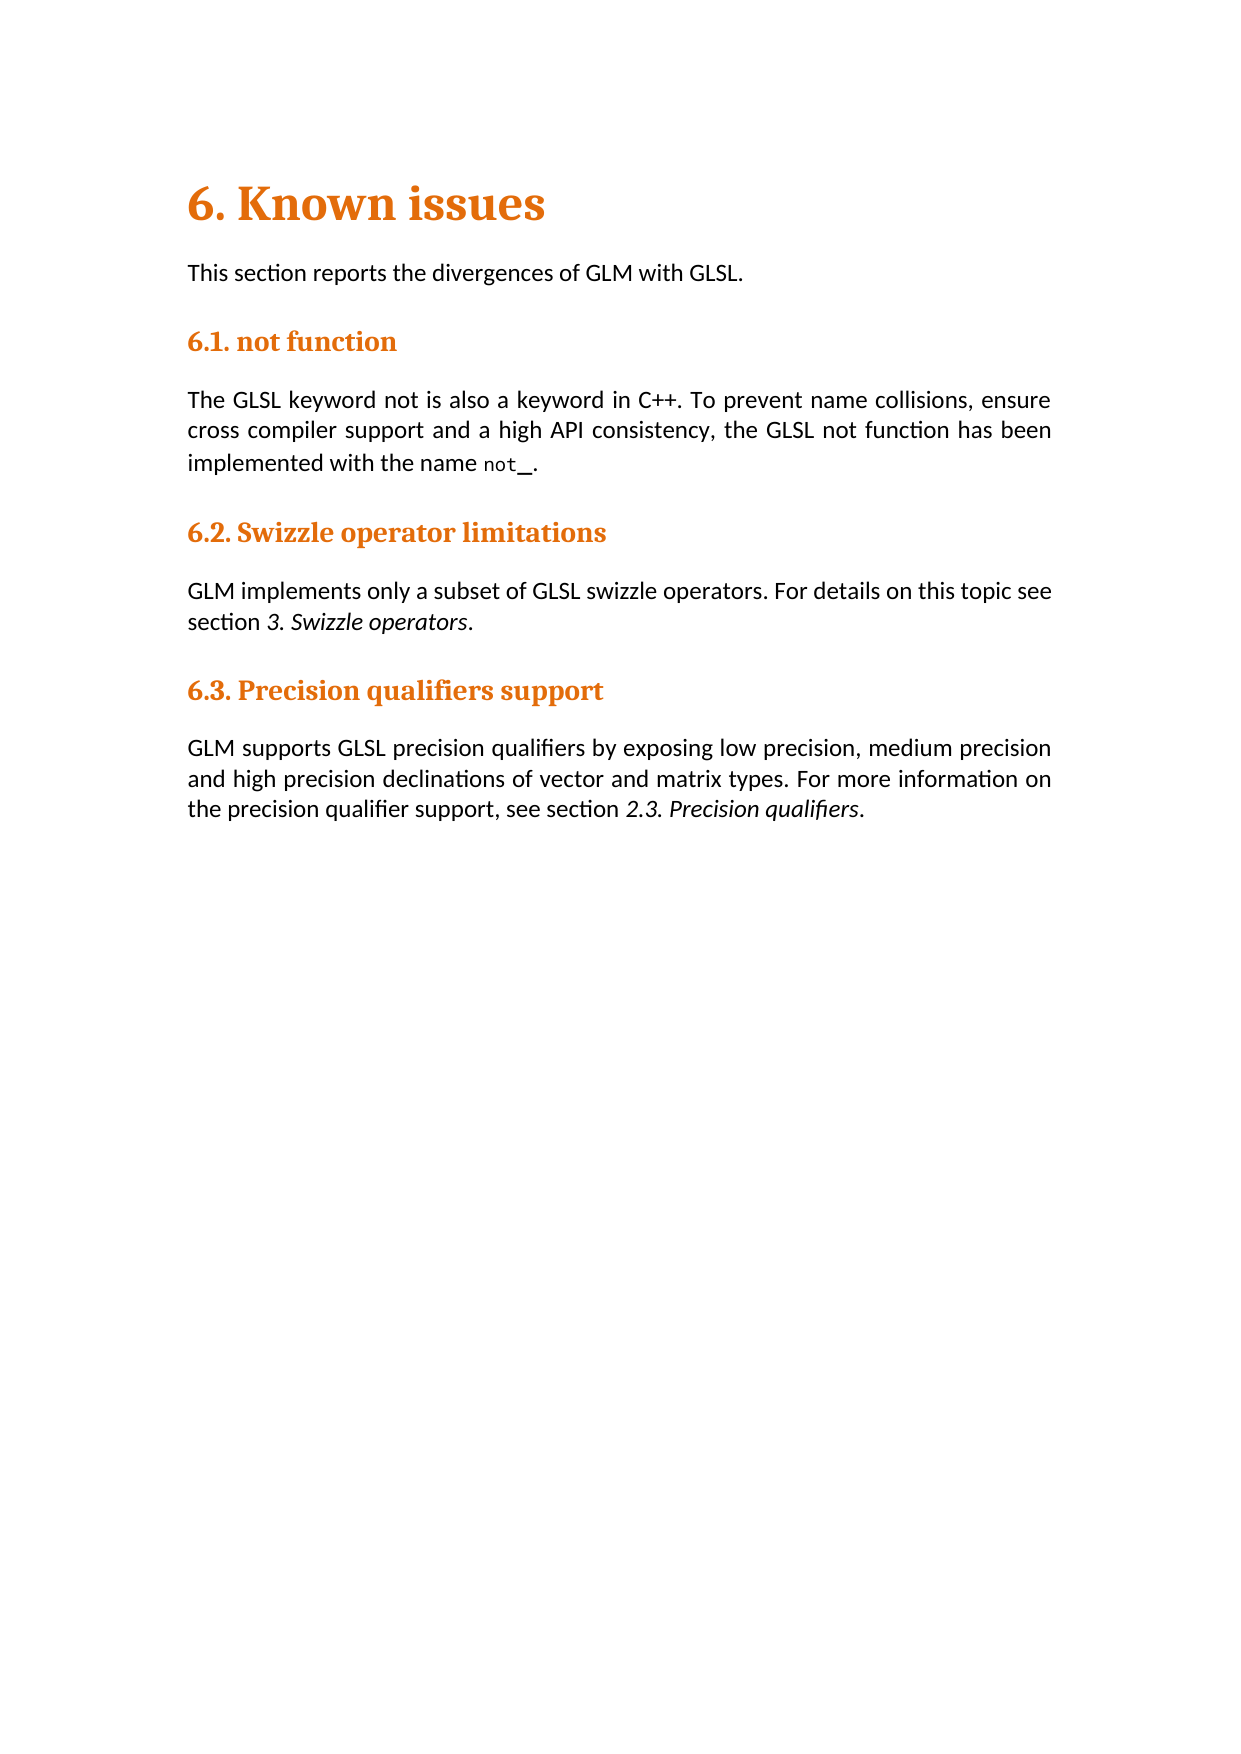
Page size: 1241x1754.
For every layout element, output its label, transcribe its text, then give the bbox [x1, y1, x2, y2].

subtitle 6.1. not function [187, 326, 1053, 359]
subtitle 6.3. Precision qualifiers support [187, 674, 1053, 707]
text The GLSL keyword not is also a keyword in C++. To prevent name collisions, ensure cross compiler support and a high API consistency, the GLSL not function has been implemented with the name not_. [187, 384, 1053, 479]
subtitle 6. Known issues [187, 175, 1053, 232]
text This section reports the divergences of GLM with GLSL. [187, 257, 1053, 288]
text GLM supports GLSL precision qualifiers by exposing low precision, medium precision and high precision declinations of vector and matrix types. For more information on the precision qualifier support, see section 2.3. Precision qualifiers. [187, 732, 1053, 824]
text GLM implements only a subset of GLSL swizzle operators. For details on this topic see section 3. Swizzle operators. [187, 575, 1053, 636]
subtitle 6.2. Swizzle operator limitations [187, 517, 1053, 550]
